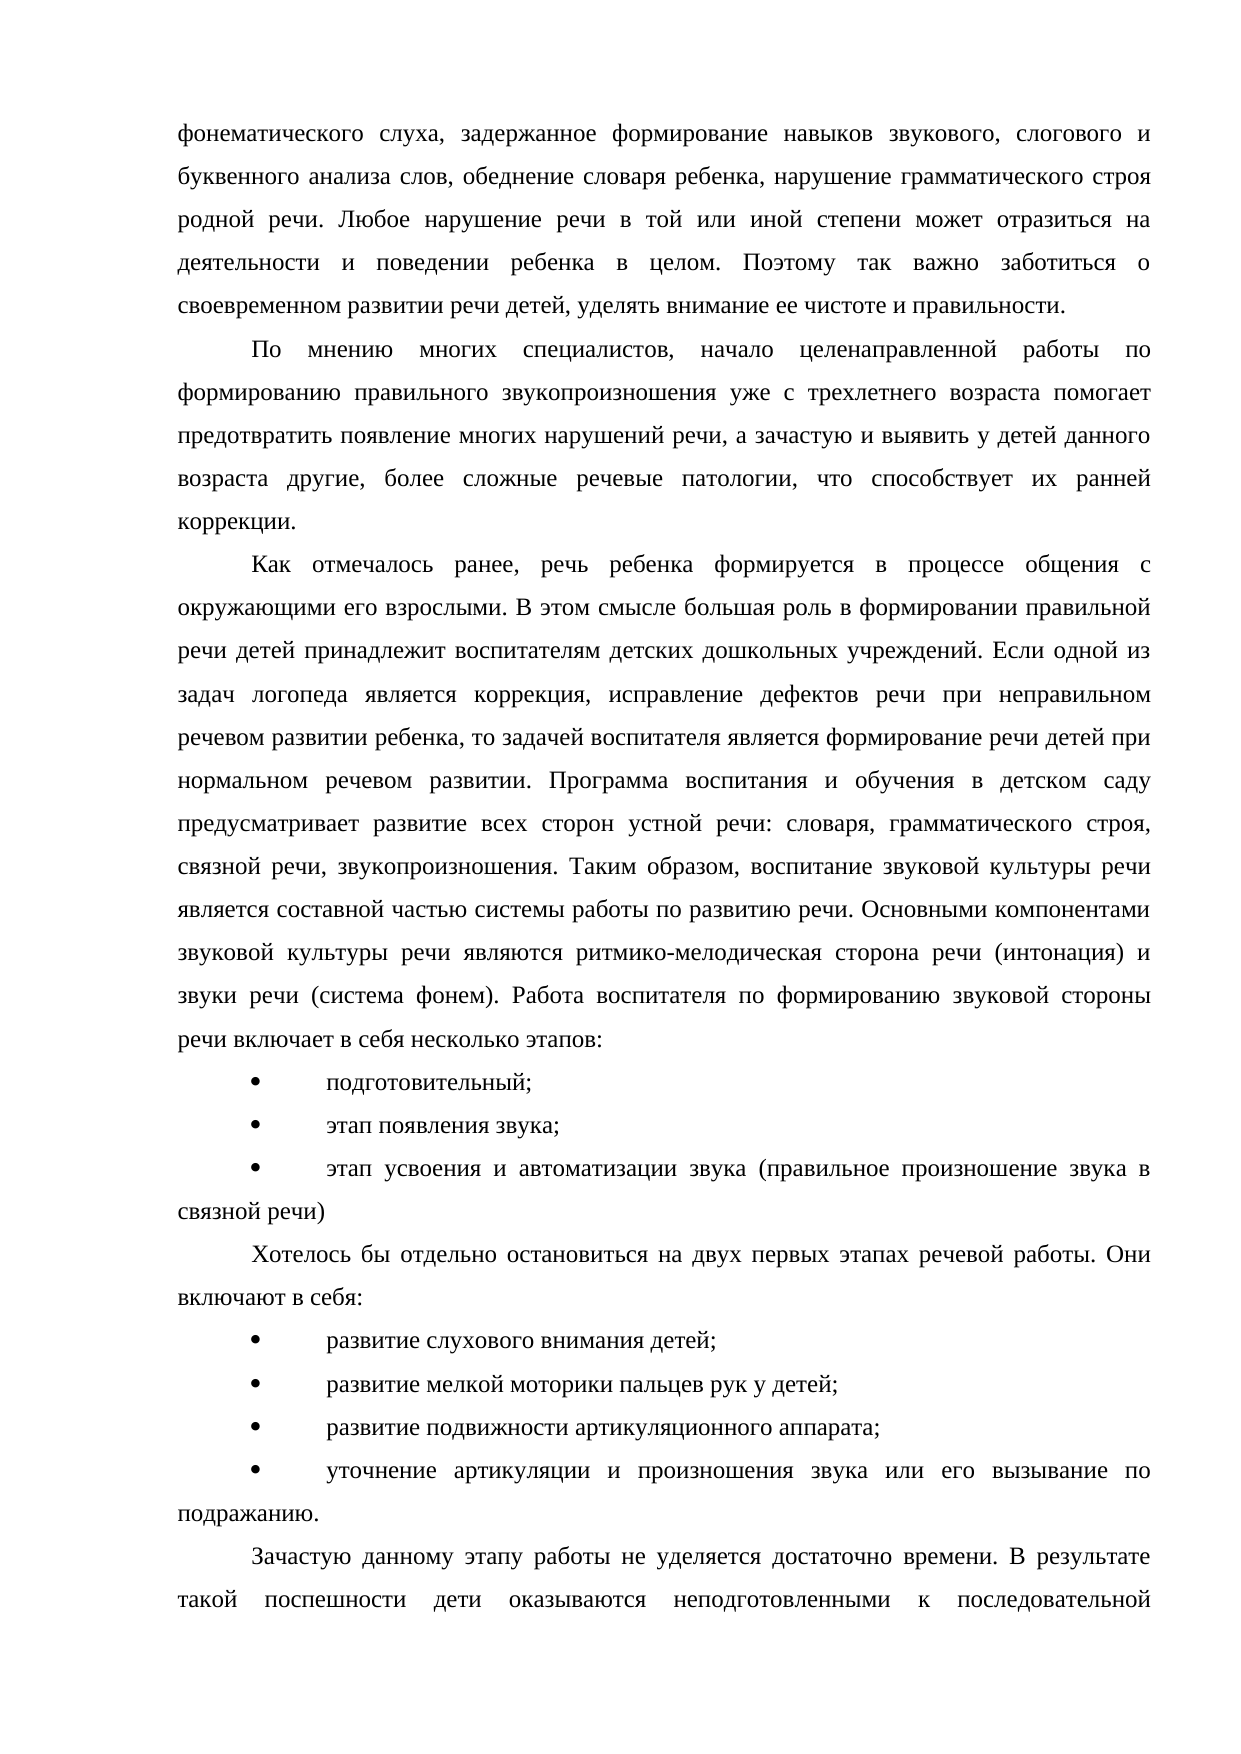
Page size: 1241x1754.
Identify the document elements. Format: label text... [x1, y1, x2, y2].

list этап появления звука; [177, 1110, 1152, 1139]
text Как отмечалось ранее, речь ребенка формируется в процессе общения с окружающими его взрослыми. В этом смысле большая роль в формировании правильной речи детей принадлежит воспитателям детских дошкольных учреждений. Если одной из задач логопеда является коррекция, исправление дефектов речи при неправильном речевом развитии ребенка, то задачей воспитателя является формирование речи детей при нормальном речевом развитии. Программа воспитания и обучения в детском саду предусматривает развитие всех сторон устной речи: словаря, грамматического строя, связной речи, звукопроизношения. Таким образом, воспитание звуковой культуры речи является составной частью системы работы по развитию речи. Основными компонентами звуковой культуры речи являются ритмико-мелодическая сторона речи (интонация) и звуки речи (система фонем). Работа воспитателя по формированию звуковой стороны речи включает в себя несколько этапов: [177, 549, 1152, 1052]
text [177, 1541, 1152, 1613]
text По мнению многих специалистов, начало целенаправленной работы по формированию правильного звукопроизношения уже с трехлетнего возраста помогает предотвратить появление многих нарушений речи, а зачастую и выявить у детей данного возраста другие, более сложные речевые патологии, что способствует их ранней коррекции. [177, 334, 1152, 535]
list развитие мелкой моторики пальцев рук у детей; [177, 1369, 1152, 1397]
list этап усвоения и автоматизации звука (правильное произношение звука в связной речи) [177, 1153, 1152, 1225]
list уточнение артикуляции и произношения звука или его вызывание по подражанию. [177, 1455, 1152, 1527]
text Хотелось бы отдельно остановиться на двух первых этапах речевой работы. Они включают в себя: [177, 1239, 1152, 1311]
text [177, 118, 1152, 319]
list развитие слухового внимания детей; [177, 1326, 1152, 1354]
list подготовительный; [177, 1067, 1152, 1096]
list развитие подвижности артикуляционного аппарата; [177, 1412, 1152, 1441]
